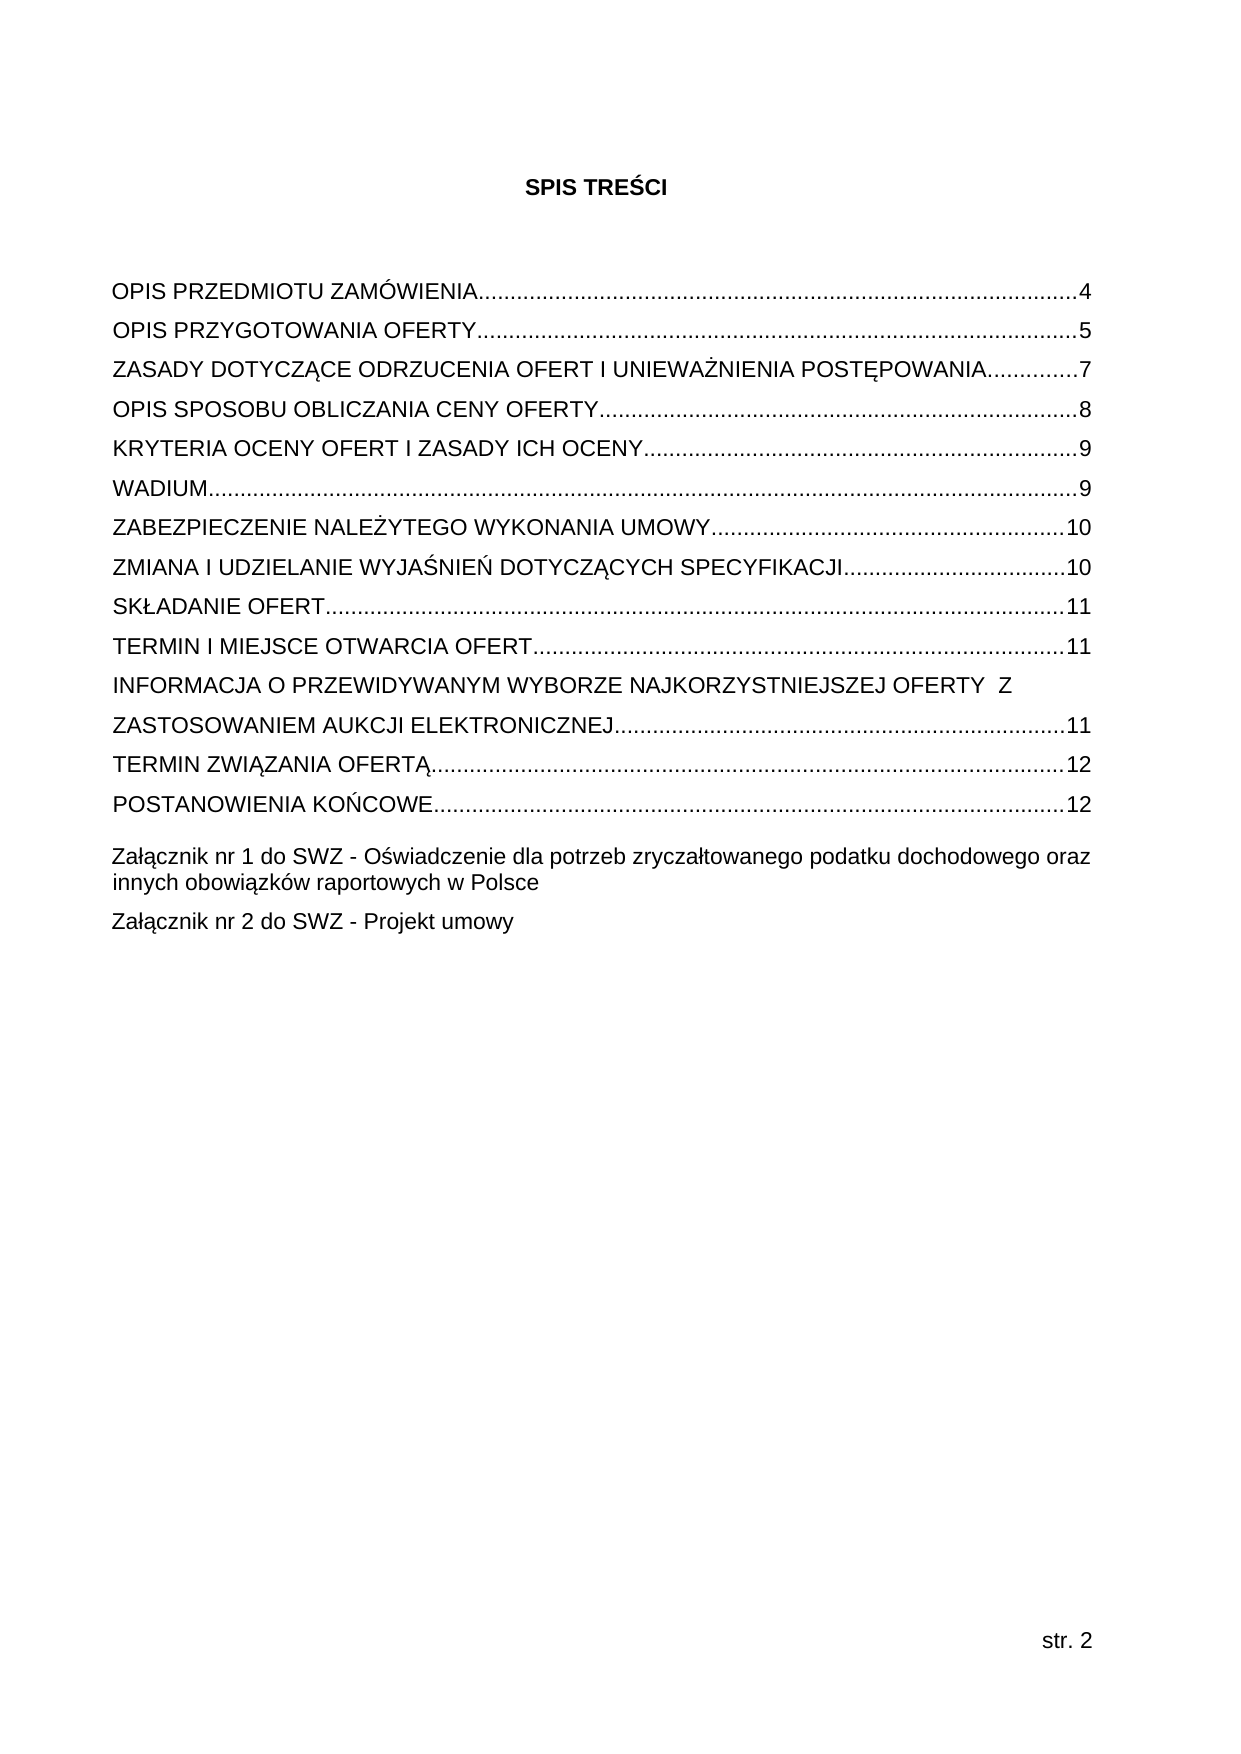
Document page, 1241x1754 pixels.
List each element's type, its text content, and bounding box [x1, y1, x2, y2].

text INFORMACJA O PRZEWIDYWANYM WYBORZE NAJKORZYSTNIEJSZEJ OFERTY Z ZASTOSOWANIEM AUKCJI ELEKTRONICZNEJ 11 [112, 672, 1093, 738]
text POSTANOWIENIA KOŃCOWE 12 [112, 791, 1093, 817]
text KRYTERIA OCENY OFERT I ZASADY ICH OCENY 9 [112, 435, 1093, 462]
text ZASADY DOTYCZĄCE ODRZUCENIA OFERT I UNIEWAŻNIENIA POSTĘPOWANIA. 7 [112, 356, 1093, 383]
text ZABEZPIECZENIE NALEŻYTEGO WYKONANIA UMOWY 10 [112, 514, 1093, 541]
text SPIS TREŚCI [112, 174, 1093, 200]
text TERMIN I MIEJSCE OTWARCIA OFERT 11 [112, 633, 1093, 659]
text Załącznik nr 2 do SWZ - Projekt umowy [111, 908, 1093, 934]
text OPIS SPOSOBU OBLICZANIA CENY OFERTY 8 [112, 396, 1093, 422]
text ZMIANA I UDZIELANIE WYJAŚNIEŃ DOTYCZĄCYCH SPECYFIKACJI 10 [112, 554, 1093, 580]
text TERMIN ZWIĄZANIA OFERTĄ 12 [112, 751, 1093, 777]
text Załącznik nr 1 do SWZ - Oświadczenie dla potrzeb zryczałtowanego podatku dochodowego oraz innych obowiązków raportowych w Polsce [111, 843, 1093, 895]
text OPIS PRZYGOTOWANIA OFERTY 5 [112, 317, 1093, 343]
text SKŁADANIE OFERT 11 [112, 593, 1093, 619]
text WADIUM 9 [112, 475, 1093, 501]
text OPIS PRZEDMIOTU ZAMÓWIENIA 4 [111, 278, 1093, 304]
